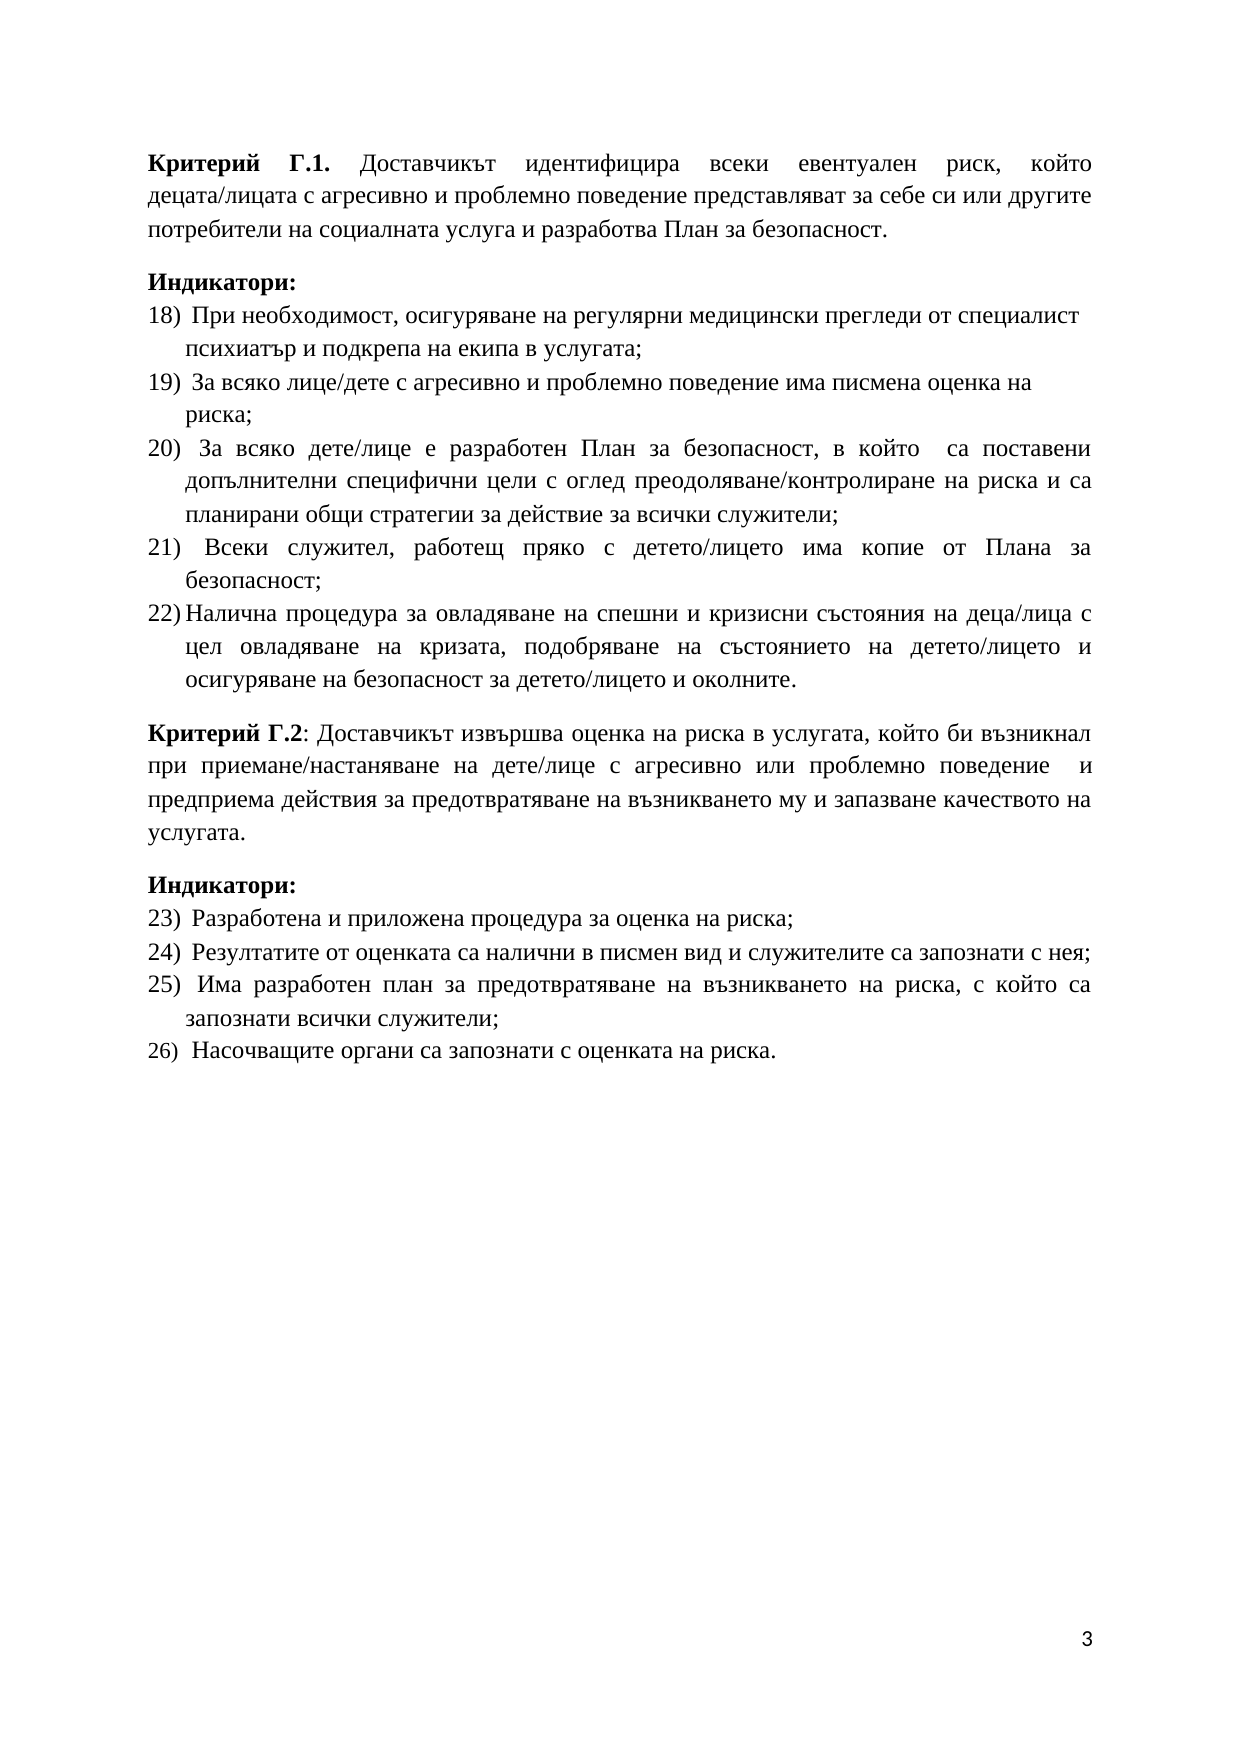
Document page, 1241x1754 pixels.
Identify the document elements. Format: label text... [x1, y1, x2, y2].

list За всяко лице/дете с агресивно и проблемно поведение има писмена оценка на риска; [148, 367, 1093, 428]
text Индикатори: [148, 871, 1093, 899]
list Разработена и приложена процедура за оценка на риска; [148, 903, 1093, 932]
list Всеки служител, работещ пряко с детето/лицето има копие от Плана за безопасност; [148, 532, 1093, 593]
list Налична процедура за овладяване на спешни и кризисни състояния на деца/лица с цел овладяване на кризата, подобряване на състоянието на детето/лицето и осигуряване на безопасност за детето/лицето и околните. [148, 598, 1093, 692]
list При необходимост, осигуряване на регулярни медицински прегледи от специалист психиатър и подкрепа на екипа в услугата; [148, 301, 1093, 362]
text Критерий Г.2: Доставчикът извършва оценка на риска в услугата, който би възникнал при приемане/настаняване на дете/лице с агресивно или проблемно поведение и предприема действия за предотвратяване на възникването му и запазване качеството на услугата. [148, 718, 1093, 845]
list За всяко дете/лице е разработен План за безопасност, в който са поставени допълнителни специфични цели с оглед преодоляване/контролиране на риска и са планирани общи стратегии за действие за всички служители; [148, 433, 1093, 527]
text Индикатори: [148, 267, 1093, 296]
list Насочващите органи са запознати с оценката на риска. [148, 1036, 1093, 1064]
list Резултатите от оценката са налични в писмен вид и служителите са запознати с нея; [148, 937, 1093, 965]
list Има разработен план за предотвратяване на възникването на риска, с който са запознати всички служители; [148, 969, 1093, 1031]
text Критерий Г.1. Доставчикът идентифицира всеки евентуален риск, който децата/лицата с агресивно и проблемно поведение представляват за себе си или другите потребители на социалната услуга и разработва План за безопасност. [148, 148, 1093, 242]
